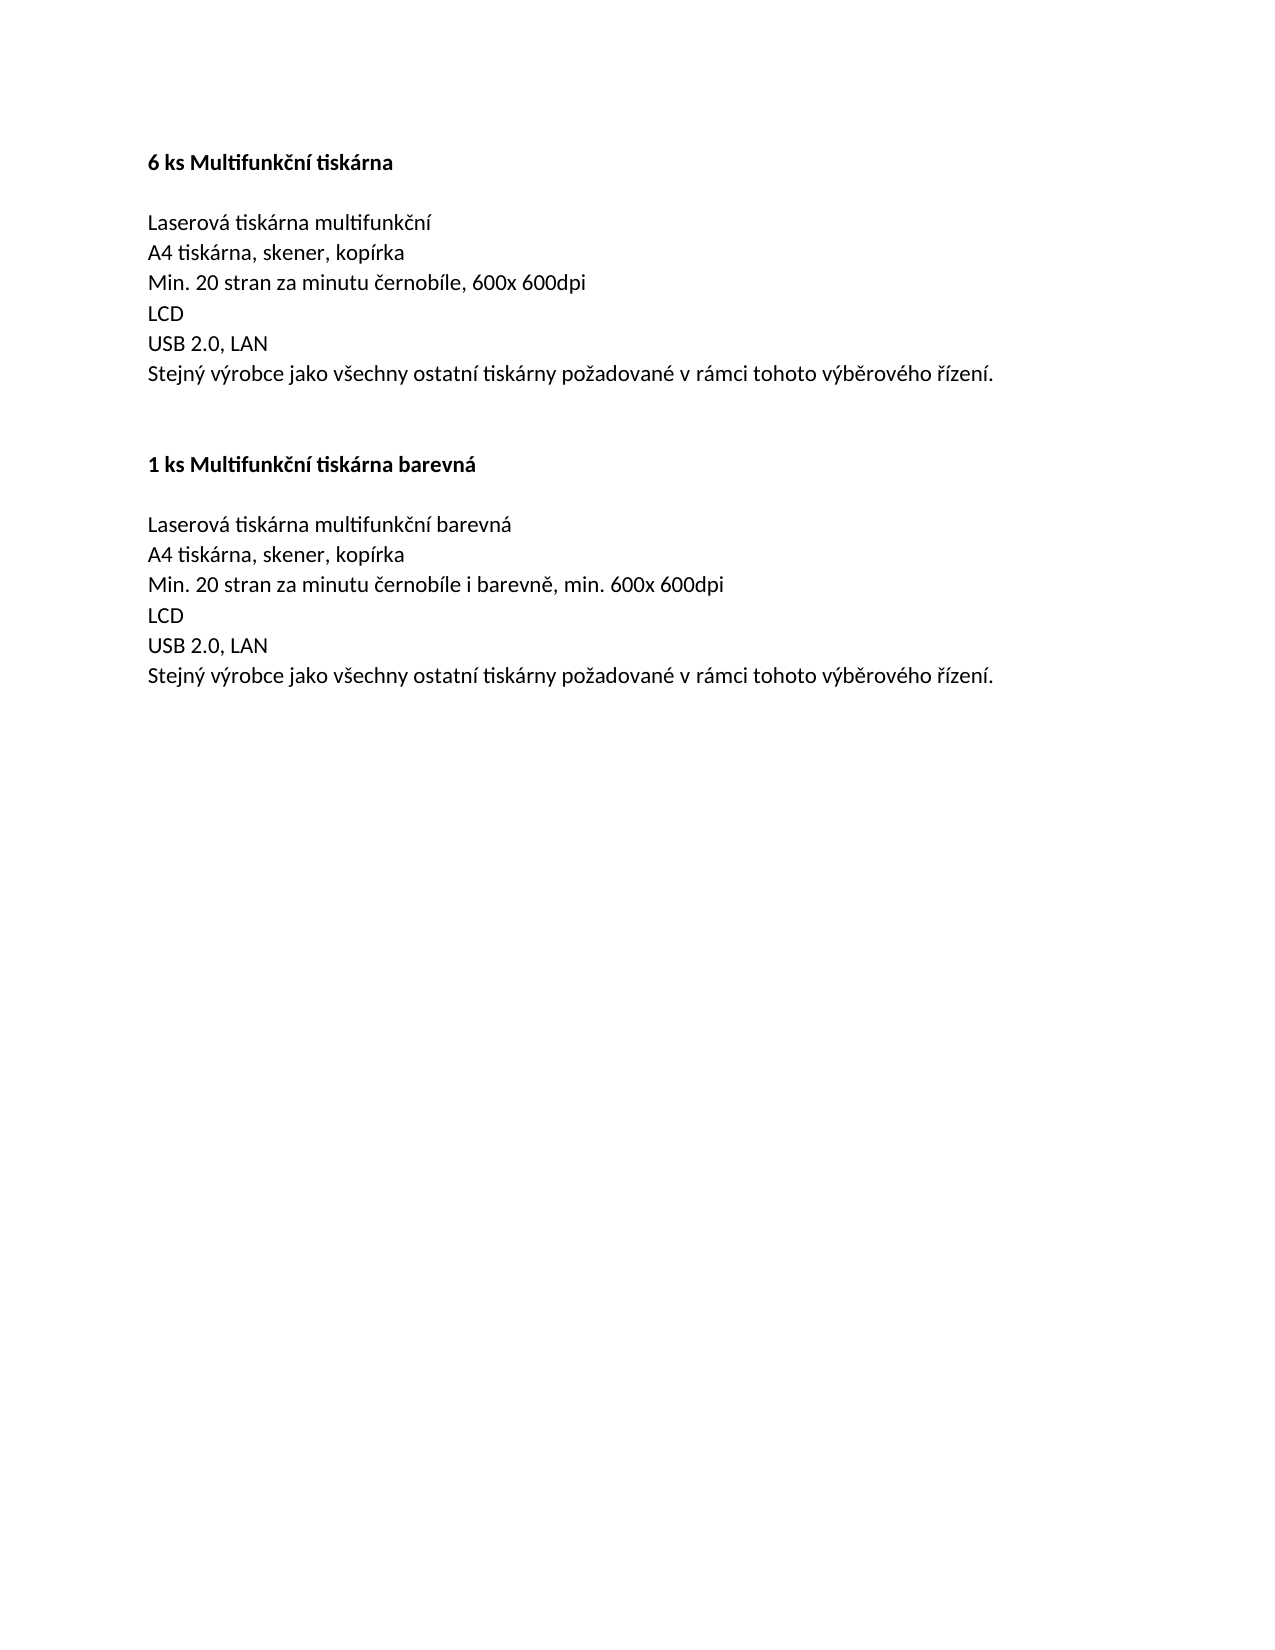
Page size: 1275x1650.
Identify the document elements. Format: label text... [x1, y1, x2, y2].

text Laserová tiskárna multifunkční [148, 208, 1127, 236]
text A4 tiskárna, skener, kopírka [148, 540, 1127, 568]
text Laserová tiskárna multifunkční barevná [148, 510, 1127, 538]
text LCD [148, 299, 1127, 327]
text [148, 359, 1127, 387]
text USB 2.0, LAN [148, 329, 1127, 357]
text Min. 20 stran za minutu černobíle, 600x 600dpi [148, 268, 1127, 296]
text Stejný výrobce jako všechny ostatní tiskárny požadované v rámci tohoto výběrového řízení. [148, 661, 1127, 689]
text USB 2.0, LAN [148, 631, 1127, 659]
text 1 ks Multifunkční tiskárna barevná [148, 450, 1127, 478]
text Min. 20 stran za minutu černobíle i barevně, min. 600x 600dpi [148, 571, 1127, 598]
text 6 ks Multifunkční tiskárna [148, 148, 1127, 176]
text A4 tiskárna, skener, kopírka [148, 238, 1127, 266]
text LCD [148, 601, 1127, 629]
